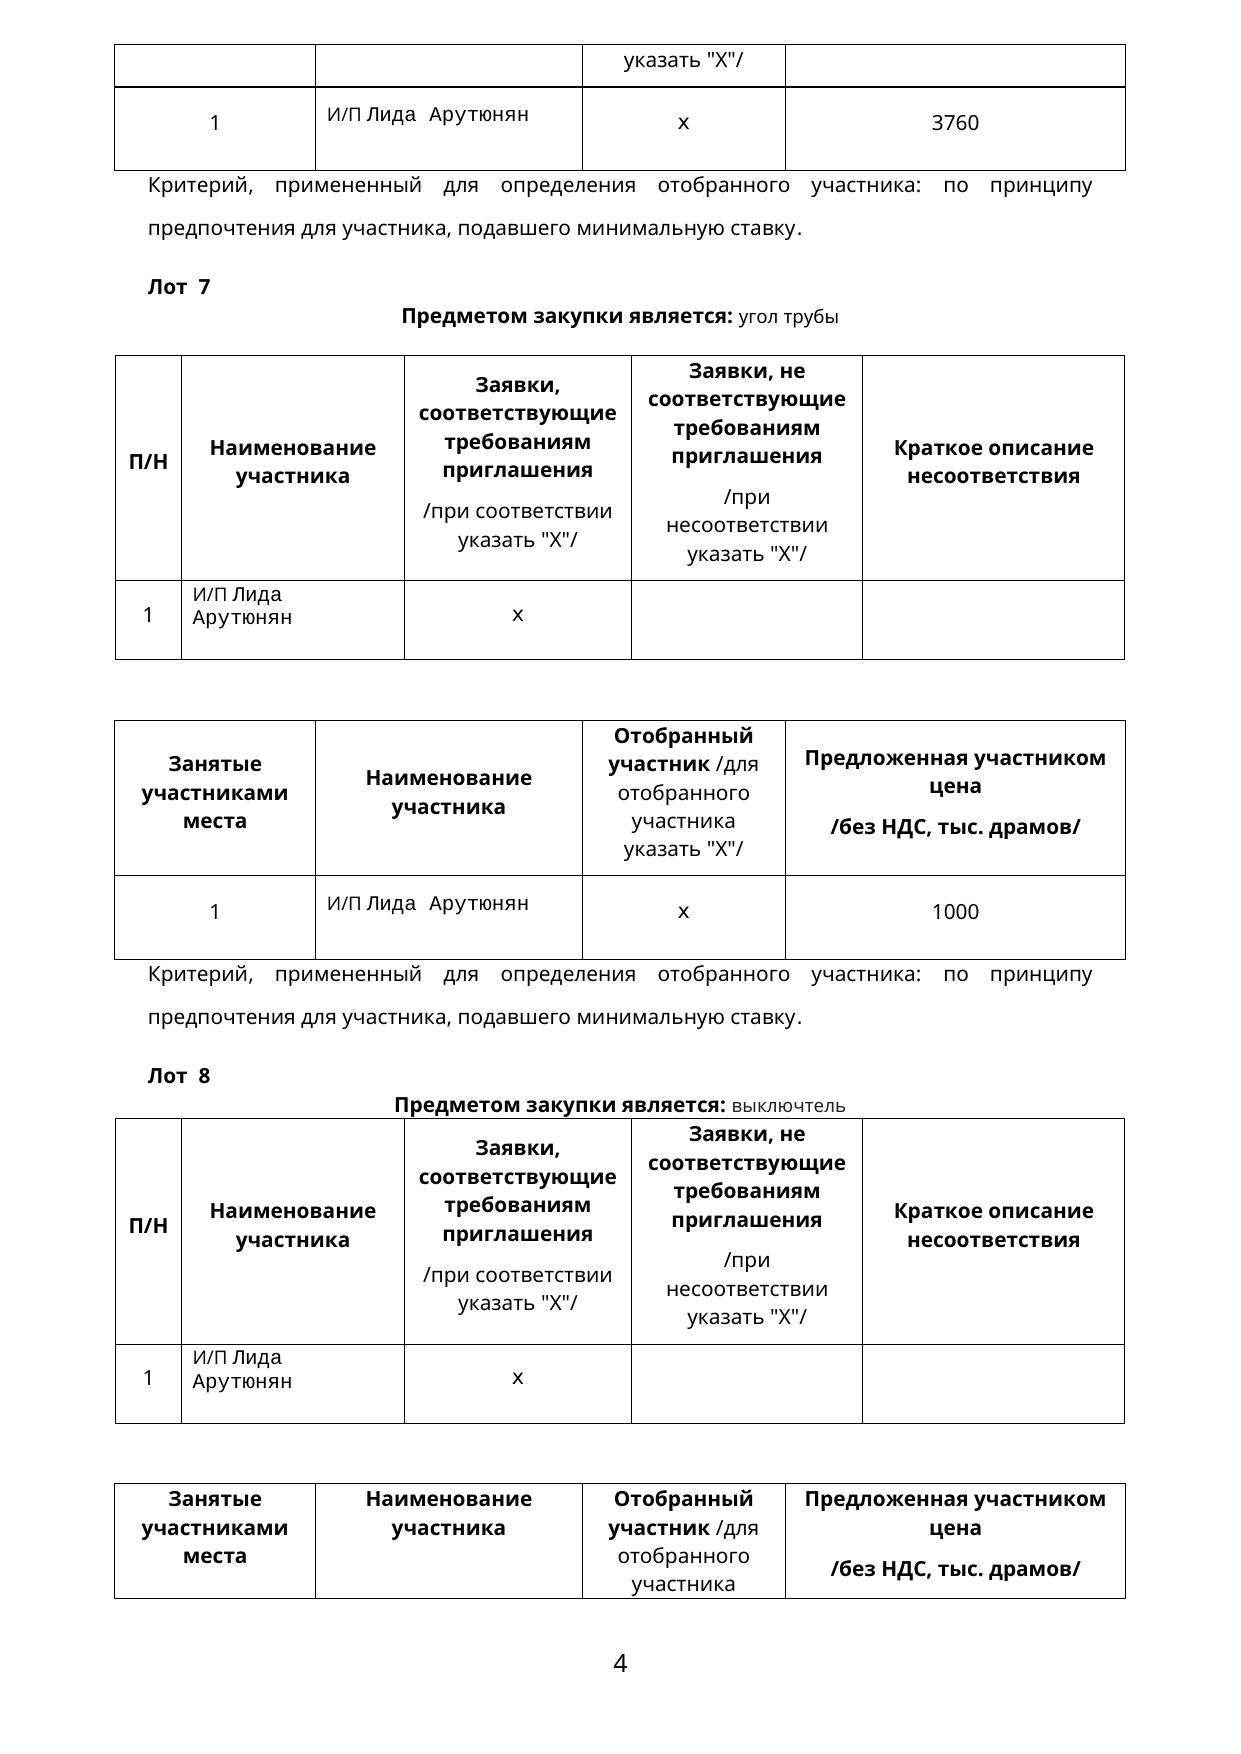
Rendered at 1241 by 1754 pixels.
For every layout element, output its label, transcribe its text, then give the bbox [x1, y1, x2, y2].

table_cell [863, 581, 1124, 659]
table_cell [632, 581, 862, 659]
table_cell 3760 [786, 88, 1125, 169]
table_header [316, 1484, 582, 1598]
table_cell 1 [115, 876, 315, 958]
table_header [786, 1484, 1125, 1598]
text Предметом закупки является: угол трубы [148, 301, 1092, 329]
table_cell [863, 1345, 1124, 1423]
table_header Заявки, соответствующие требованиям приглашения /при соответствии указать "X"/ [405, 1119, 631, 1343]
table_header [115, 1484, 315, 1598]
table_header Наименование участника [182, 1119, 404, 1343]
table_header Заявки, не соответствующие требованиям приглашения /при несоответствии указать "X"/ [632, 1119, 862, 1343]
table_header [115, 45, 315, 86]
text Лот 7 [133, 272, 1092, 301]
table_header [583, 45, 785, 86]
table_cell [632, 1345, 862, 1423]
text Лот 8 [133, 1061, 1092, 1090]
table_cell И/П Лида Арутюнян [316, 876, 582, 958]
table_cell 1 [116, 581, 181, 659]
table_header Краткое описание несоответствия [863, 1119, 1124, 1343]
table_header Наименование участника [316, 721, 582, 875]
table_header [316, 45, 582, 86]
table_header Заявки, соответствующие требованиям приглашения /при соответствии указать "X"/ [405, 356, 631, 580]
table_header Наименование участника [182, 356, 404, 580]
table_cell x [583, 876, 785, 958]
table_cell 1000 [786, 876, 1125, 958]
table_cell И/П Лида Арутюнян [182, 1345, 404, 1423]
table_cell 1 [115, 88, 315, 169]
table_header Краткое описание несоответствия [863, 356, 1124, 580]
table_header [786, 45, 1125, 86]
table_header Заявки, не соответствующие требованиям приглашения /при несоответствии указать "X"/ [632, 356, 862, 580]
table_header П/Н [116, 356, 181, 580]
table_header П/Н [116, 1119, 181, 1343]
table_header Занятые участниками места [115, 721, 315, 875]
table_header Отобранный участник /для отобранного участника указать "X"/ [583, 721, 785, 875]
table_cell И/П Лида Арутюнян [182, 581, 404, 659]
table_cell 1 [116, 1345, 181, 1423]
table_cell x [405, 581, 631, 659]
table_cell x [583, 88, 785, 169]
text Критерий, примененный для определения отобранного участника: по принципу предпочтения для участника, подавшего минимальную ставку. [148, 960, 1092, 1031]
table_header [583, 1484, 785, 1598]
text Предметом закупки является: выключтель [148, 1090, 1092, 1118]
table_cell И/П Лида Арутюнян [316, 88, 582, 169]
text Критерий, примененный для определения отобранного участника: по принципу предпочтения для участника, подавшего минимальную ставку. [148, 171, 1092, 242]
table_header Предложенная участником цена /без НДС, тыс. драмов/ [786, 721, 1125, 875]
table_cell x [405, 1345, 631, 1423]
